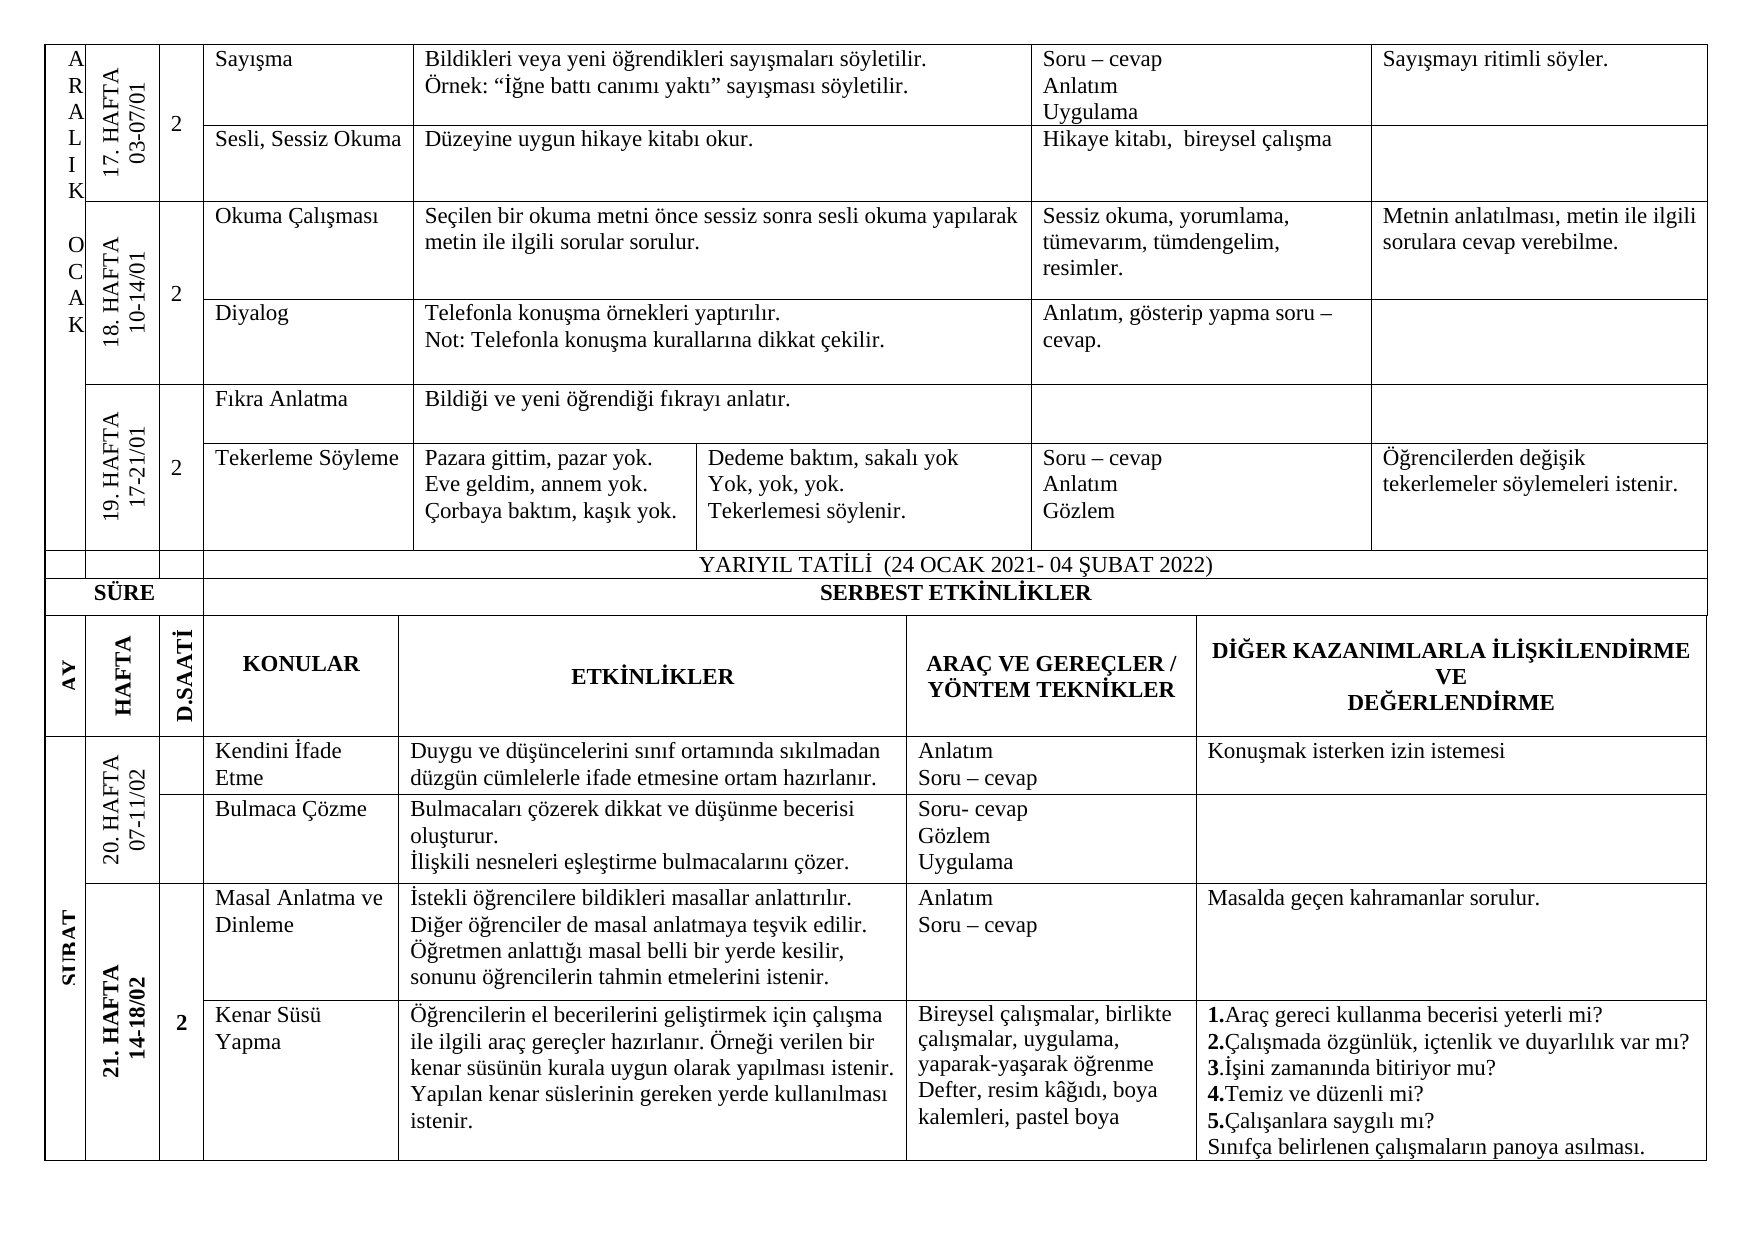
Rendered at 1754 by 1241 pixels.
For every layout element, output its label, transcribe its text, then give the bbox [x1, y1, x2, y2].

table_cell [1372, 300, 1707, 384]
table_cell D.SAATİ [160, 616, 203, 736]
table_cell Kendini İfade Etme [204, 737, 398, 794]
table_cell Sayışmayı ritimli söyler. [1372, 45, 1707, 124]
table_cell Öğrencilerin el becerilerini geliştirmek için çalışma ile ilgili araç gereçler hazırlanır. Örneği verilen bir kenar süsünün kurala uygun olarak yapılması istenir. Yapılan kenar süslerinin gereken yerde kullanılması istenir. [399, 1001, 906, 1159]
table_cell 21. HAFTA 14-18/02 [86, 884, 159, 1159]
table_cell [46, 551, 85, 577]
table_cell Sesli, Sessiz Okuma [204, 126, 413, 201]
table_cell Pazara gittim, pazar yok. Eve geldim, annem yok. Çorbaya baktım, kaşık yok. [414, 444, 696, 549]
table_cell Soru – cevap Anlatım Uygulama [1032, 45, 1371, 124]
table_cell KONULAR [204, 616, 398, 736]
table_cell 2 [160, 884, 203, 1159]
table_cell Anlatım, gösterip yapma soru – cevap. [1032, 300, 1371, 384]
table_cell Kenar Süsü Yapma [204, 1001, 398, 1159]
table_cell [1372, 385, 1707, 443]
table_cell Fıkra Anlatma [204, 385, 413, 443]
table_cell [1032, 385, 1371, 443]
table_cell ARAÇ VE GEREÇLER / YÖNTEM TEKNİKLER [907, 616, 1196, 736]
table_cell Soru – cevap Anlatım Gözlem [1032, 444, 1371, 549]
table_cell 2 [160, 385, 203, 549]
table_cell [160, 795, 203, 883]
table_cell Sessiz okuma, yorumlama, tümevarım, tümdengelim, resimler. [1032, 202, 1371, 298]
table_cell 2 [160, 45, 203, 201]
table_cell Masal Anlatma ve Dinleme [204, 884, 398, 1000]
table_cell Diyalog [204, 300, 413, 384]
table_cell Okuma Çalışması [204, 202, 413, 298]
table_cell Konuşmak isterken izin istemesi [1197, 737, 1706, 794]
table_cell 2 [160, 202, 203, 384]
table_cell [1372, 126, 1707, 201]
table_cell SERBEST ETKİNLİKLER [204, 579, 1707, 615]
table_cell Masalda geçen kahramanlar sorulur. [1197, 884, 1706, 1000]
table_cell DİĞER KAZANIMLARLA İLİŞKİLENDİRME VE DEĞERLENDİRME [1197, 616, 1706, 736]
table_cell 19. HAFTA 17-21/01 [86, 385, 159, 549]
table_cell Bildiği ve yeni öğrendiği fıkrayı anlatır. [414, 385, 1031, 443]
table_cell Öğrencilerden değişik tekerlemeler söylemeleri istenir. [1372, 444, 1707, 549]
table_cell Bulmaca Çözme [204, 795, 398, 883]
table_cell Bulmacaları çözerek dikkat ve düşünme becerisi oluşturur. İlişkili nesneleri eşleştirme bulmacalarını çözer. [399, 795, 906, 883]
table_cell 20. HAFTA 07-11/02 [86, 737, 159, 883]
table_cell Bireysel çalışmalar, birlikte çalışmalar, uygulama, yaparak-yaşarak öğrenme Defter, resim kâğıdı, boya kalemleri, pastel boya [907, 1001, 1196, 1159]
table_cell SÜRE [46, 579, 203, 615]
table_cell Düzeyine uygun hikaye kitabı okur. [414, 126, 1031, 201]
table_cell Bildikleri veya yeni öğrendikleri sayışmaları söyletilir. Örnek: “İğne battı canımı yaktı” sayışması söyletilir. [414, 45, 1031, 124]
table_cell AY [46, 616, 85, 736]
table_cell [160, 551, 203, 577]
table_cell [1197, 795, 1706, 883]
table_cell Duygu ve düşüncelerini sınıf ortamında sıkılmadan düzgün cümlelerle ifade etmesine ortam hazırlanır. [399, 737, 906, 794]
table_cell 17. HAFTA 03-07/01 [86, 45, 159, 201]
table_cell Telefonla konuşma örnekleri yaptırılır. Not: Telefonla konuşma kurallarına dikkat çekilir. [414, 300, 1031, 384]
table_cell Anlatım Soru – cevap [907, 884, 1196, 1000]
table_cell [160, 737, 203, 794]
table_cell İstekli öğrencilere bildikleri masallar anlattırılır. Diğer öğrenciler de masal anlatmaya teşvik edilir. Öğretmen anlattığı masal belli bir yerde kesilir, sonunu öğrencilerin tahmin etmelerini istenir. [399, 884, 906, 1000]
table_cell Metnin anlatılması, metin ile ilgili sorulara cevap verebilme. [1372, 202, 1707, 298]
table_cell Sayışma [204, 45, 413, 124]
table_cell ŞUBAT [46, 737, 85, 1159]
table_cell [86, 551, 159, 577]
table_cell 1.Araç gereci kullanma becerisi yeterli mi? 2.Çalışmada özgünlük, içtenlik ve duyarlılık var mı? 3.İşini zamanında bitiriyor mu? 4.Temiz ve düzenli mi? 5.Çalışanlara saygılı mı? Sınıfça belirlenen çalışmaların panoya asılması. [1197, 1001, 1706, 1159]
table_cell Hikaye kitabı, bireysel çalışma [1032, 126, 1371, 201]
table_cell 18. HAFTA 10-14/01 [86, 202, 159, 384]
table_cell Soru- cevap Gözlem Uygulama [907, 795, 1196, 883]
table_cell YARIYIL TATİLİ (24 OCAK 2021- 04 ŞUBAT 2022) [204, 551, 1707, 577]
table_cell Anlatım Soru – cevap [907, 737, 1196, 794]
table_cell ETKİNLİKLER [399, 616, 906, 736]
table_cell Dedeme baktım, sakalı yok Yok, yok, yok. Tekerlemesi söylenir. [697, 444, 1031, 549]
table_cell HAFTA [86, 616, 159, 736]
table_cell Seçilen bir okuma metni önce sessiz sonra sesli okuma yapılarak metin ile ilgili sorular sorulur. [414, 202, 1031, 298]
table_cell Tekerleme Söyleme [204, 444, 413, 549]
